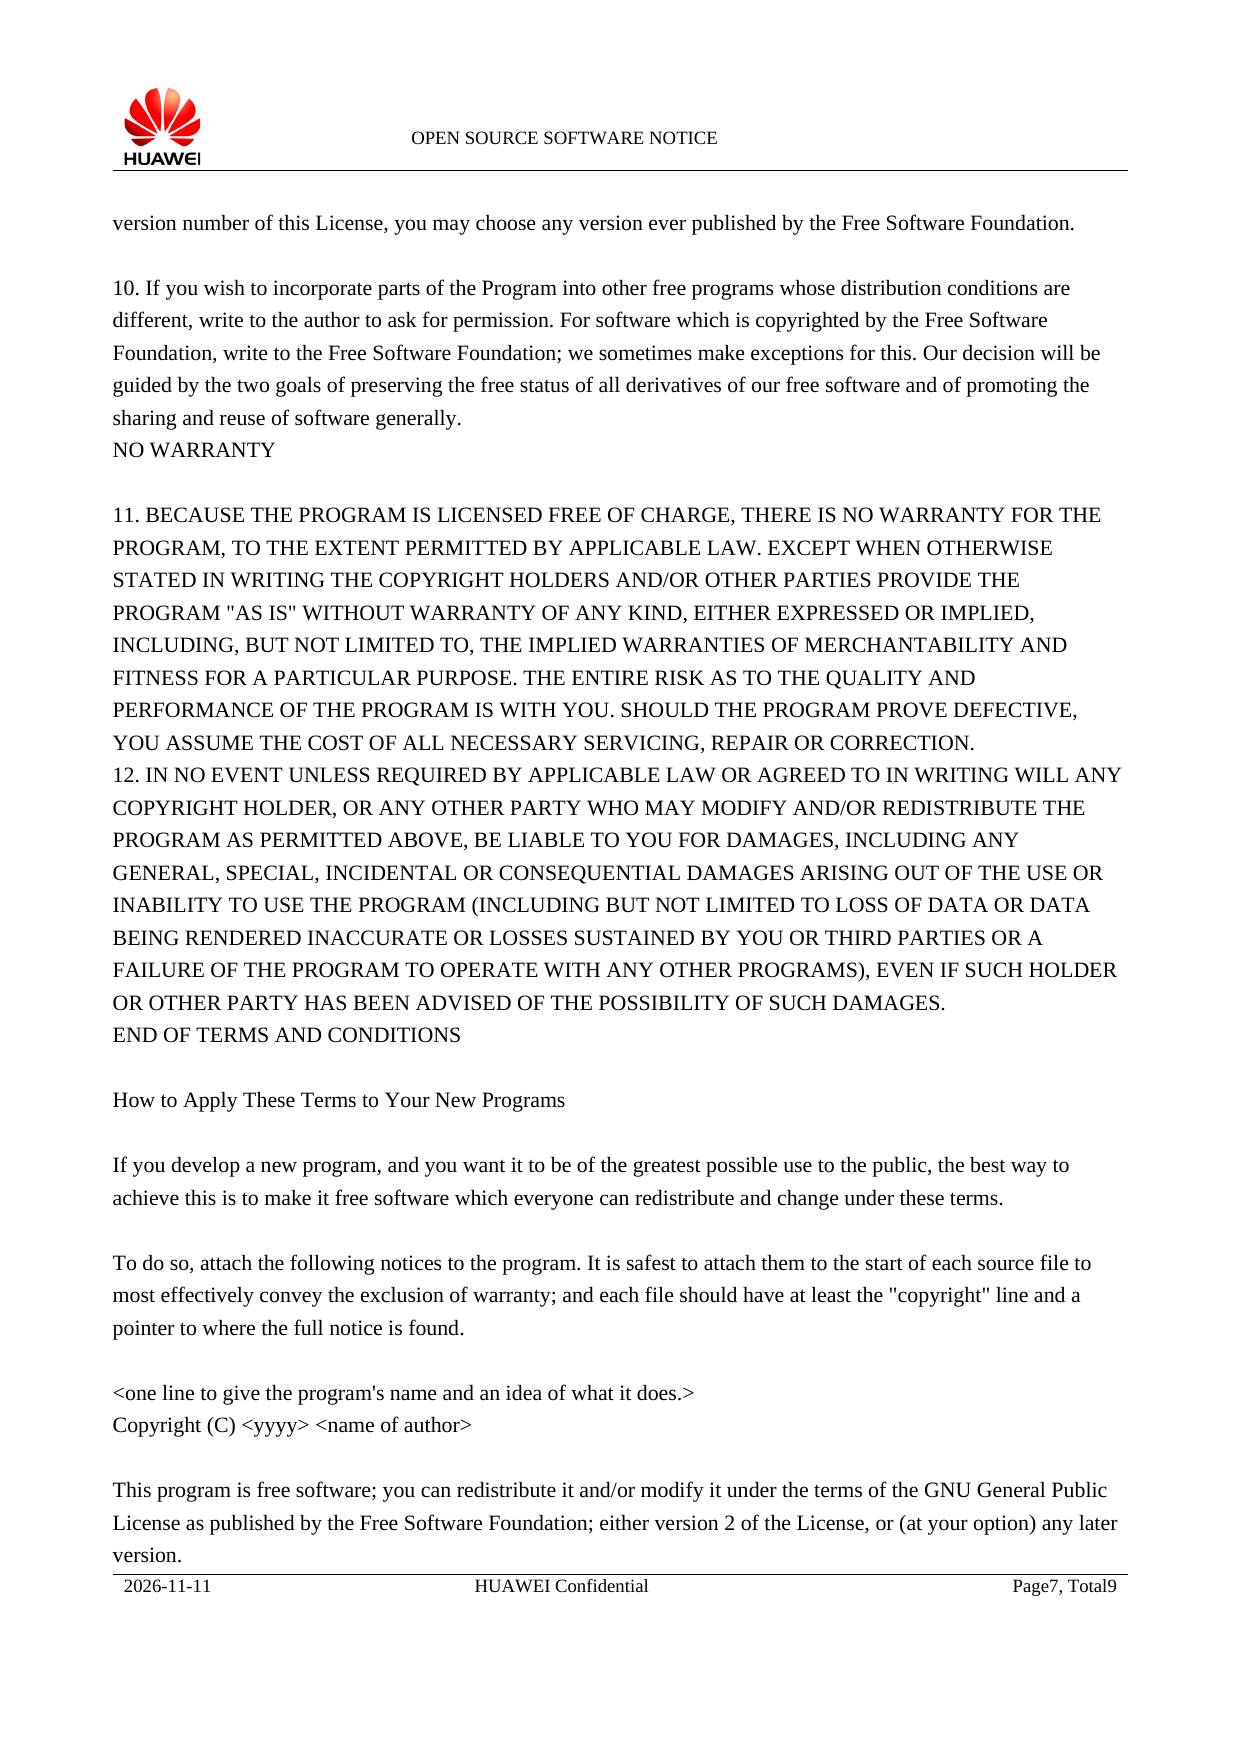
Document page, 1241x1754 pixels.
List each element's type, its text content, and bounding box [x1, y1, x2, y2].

picture [124, 88, 201, 165]
